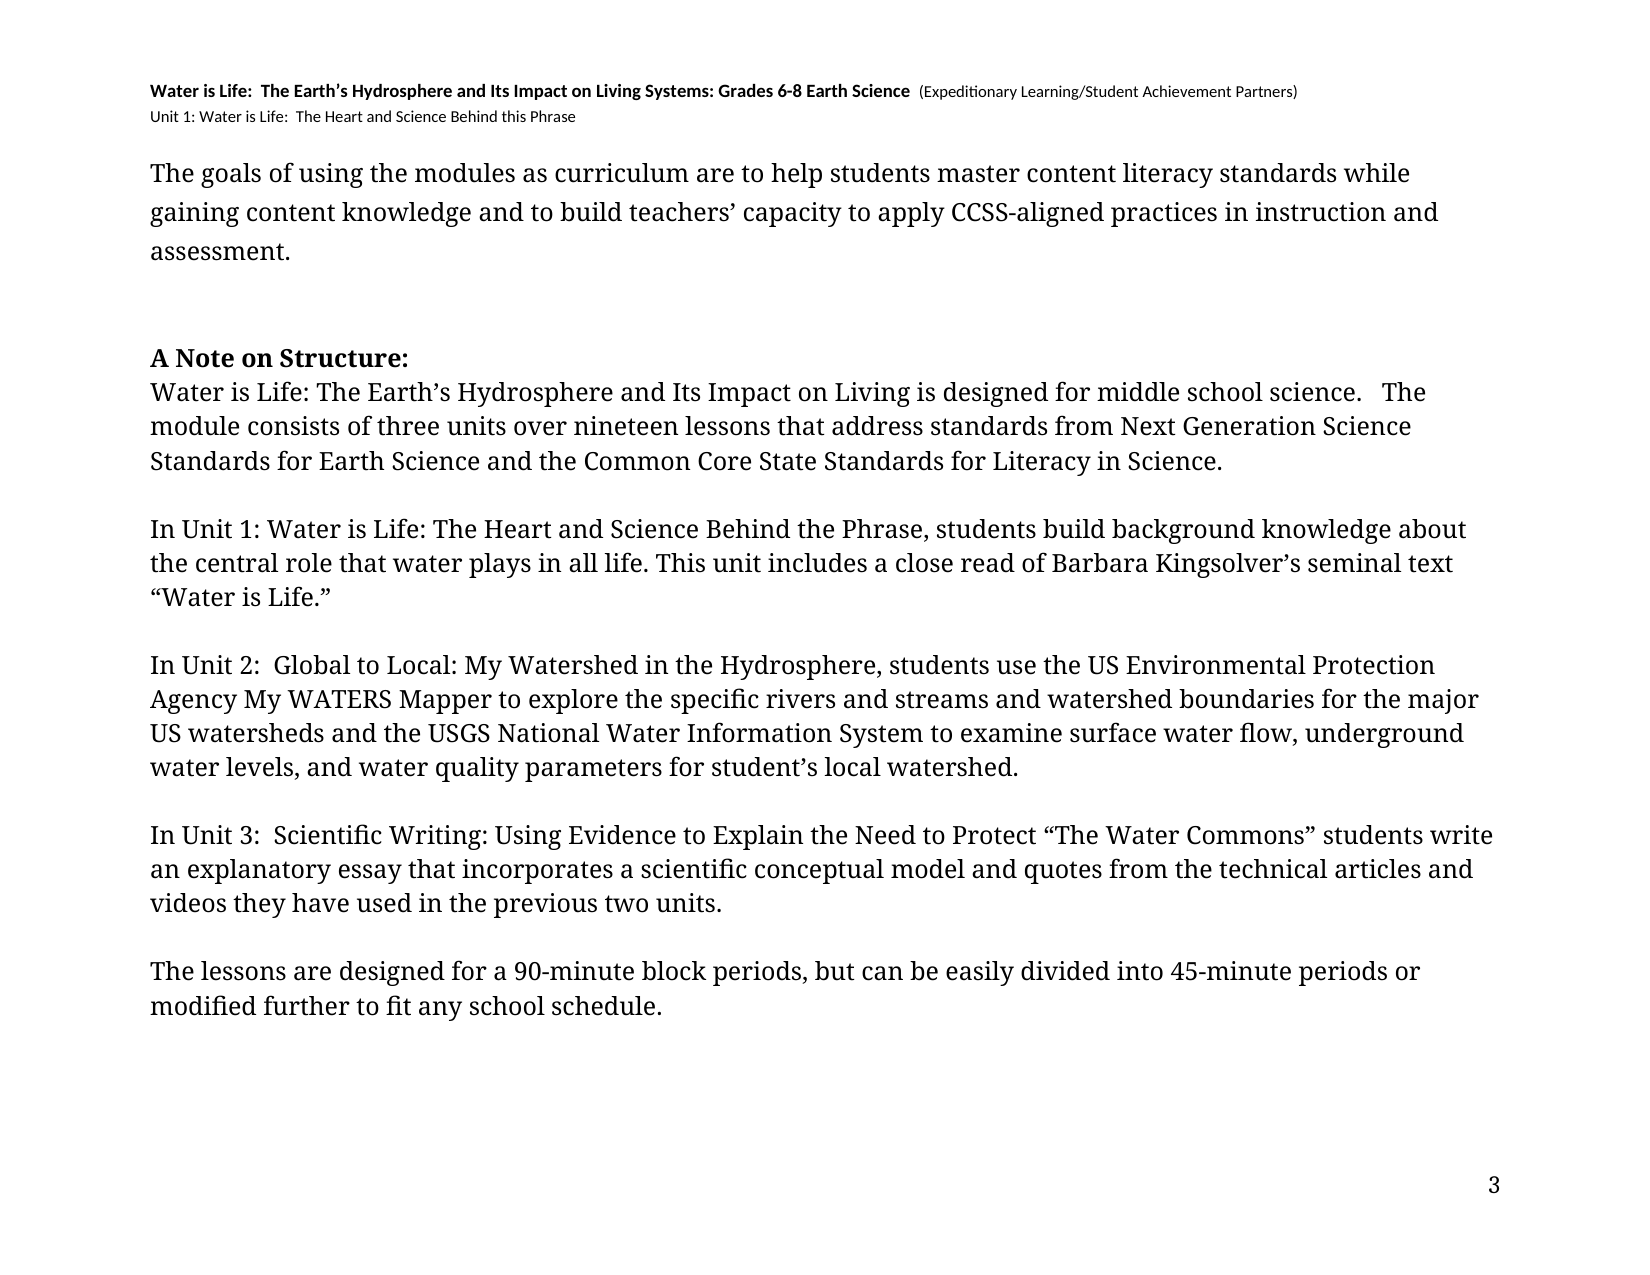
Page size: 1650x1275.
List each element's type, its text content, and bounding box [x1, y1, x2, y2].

text The lessons are designed for a 90-minute block periods, but can be easily divided into 45-minute periods or modified further to fit any school schedule. [150, 954, 1500, 1022]
text In Unit 2: Global to Local: My Watershed in the Hydrosphere, students use the US Environmental Protection Agency My WATERS Mapper to explore the specific rivers and streams and watershed boundaries for the major US watersheds and the USGS National Water Information System to examine surface water flow, underground water levels, and water quality parameters for student’s local watershed. [150, 647, 1500, 784]
text In Unit 3: Scientific Writing: Using Evidence to Explain the Need to Protect “The Water Commons” students write an explanatory essay that incorporates a scientific conceptual model and quotes from the technical articles and videos they have used in the previous two units. [150, 818, 1500, 920]
text In Unit 1: Water is Life: The Heart and Science Behind the Phrase, students build background knowledge about the central role that water plays in all life. This unit includes a close read of Barbara Kingsolver’s seminal text “Water is Life.” [150, 511, 1500, 613]
text The goals of using the modules as curriculum are to help students master content literacy standards while gaining content knowledge and to build teachers’ capacity to apply CCSS-aligned practices in instruction and assessment. [150, 155, 1500, 268]
text Water is Life: The Earth’s Hydrosphere and Its Impact on Living is designed for middle school science. The module consists of three units over nineteen lessons that address standards from Next Generation Science Standards for Earth Science and the Common Core State Standards for Literacy in Science. [150, 375, 1500, 477]
text A Note on Structure: [150, 341, 1500, 375]
